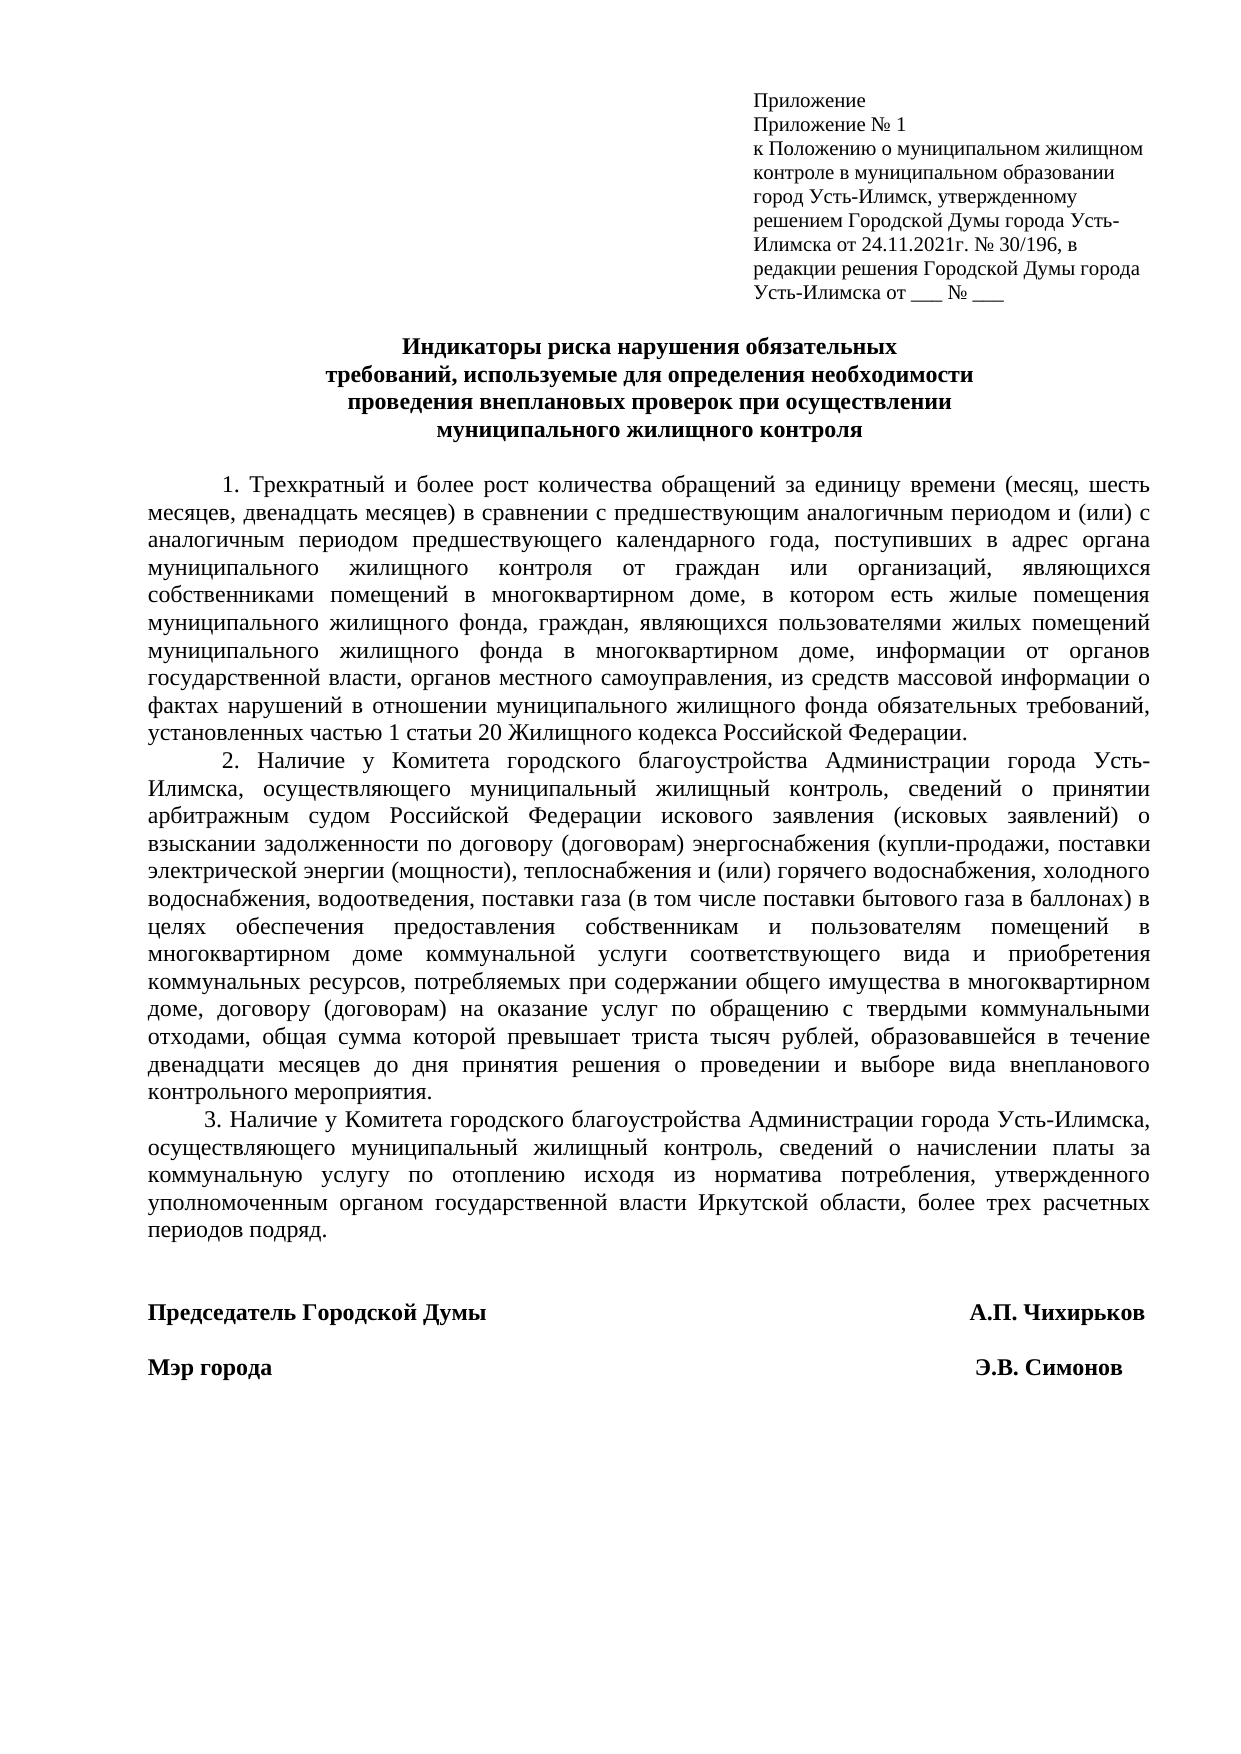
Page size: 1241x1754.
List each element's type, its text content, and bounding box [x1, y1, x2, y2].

text требований, используемые для определения необходимости [148, 359, 1152, 387]
text 1. Трехкратный и более рост количества обращений за единицу времени (месяц, шесть месяцев, двенадцать месяцев) в сравнении с предшествующим аналогичным периодом и (или) с аналогичным периодом предшествующего календарного года, поступивших в адрес органа муниципального жилищного контроля от граждан или организаций, являющихся собственниками помещений в многоквартирном доме, в котором есть жилые помещения муниципального жилищного фонда, граждан, являющихся пользователями жилых помещений муниципального жилищного фонда в многоквартирном доме, информации от органов государственной власти, органов местного самоуправления, из средств массовой информации о фактах нарушений в отношении муниципального жилищного фонда обязательных требований, установленных частью 1 статьи 20 Жилищного кодекса Российской Федерации. [148, 470, 1152, 746]
text проведения внеплановых проверок при осуществлении [148, 387, 1152, 415]
text город Усть-Илимск, утвержденному [148, 184, 1152, 208]
text Усть-Илимска от ___ № ___ [148, 280, 1152, 304]
text контроле в муниципальном образовании [148, 160, 1152, 184]
text к Положению о муниципальном жилищном [148, 136, 1152, 160]
text Приложение [148, 88, 1152, 112]
text редакции решения Городской Думы города [148, 256, 1152, 280]
text Председатель Городской Думы А.П. Чихирьков [148, 1298, 1152, 1326]
text Приложение № 1 [148, 112, 1152, 136]
text Индикаторы риска нарушения обязательных [148, 332, 1152, 359]
text решением Городской Думы города Усть- [148, 208, 1152, 232]
text 2. Наличие у Комитета городского благоустройства Администрации города Усть-Илимска, осуществляющего муниципальный жилищный контроль, сведений о принятии арбитражным судом Российской Федерации искового заявления (исковых заявлений) о взыскании задолженности по договору (договорам) энергоснабжения (купли-продажи, поставки электрической энергии (мощности), теплоснабжения и (или) горячего водоснабжения, холодного водоснабжения, водоотведения, поставки газа (в том числе поставки бытового газа в баллонах) в целях обеспечения предоставления собственникам и пользователям помещений в многоквартирном доме коммунальной услуги соответствующего вида и приобретения коммунальных ресурсов, потребляемых при содержании общего имущества в многоквартирном доме, договору (договорам) на оказание услуг по обращению с твердыми коммунальными отходами, общая сумма которой превышает триста тысяч рублей, образовавшейся в течение двенадцати месяцев до дня принятия решения о проведении и выборе вида внепланового контрольного мероприятия. [148, 746, 1152, 1105]
text Мэр города Э.В. Симонов [148, 1353, 1152, 1381]
text муниципального жилищного контроля [148, 415, 1152, 442]
text 3. Наличие у Комитета городского благоустройства Администрации города Усть-Илимска, осуществляющего муниципальный жилищный контроль, сведений о начислении платы за коммунальную услугу по отоплению исходя из норматива потребления, утвержденного уполномоченным органом государственной власти Иркутской области, более трех расчетных периодов подряд. [148, 1105, 1152, 1243]
text Илимска от 24.11.2021г. № 30/196, в [148, 232, 1152, 256]
